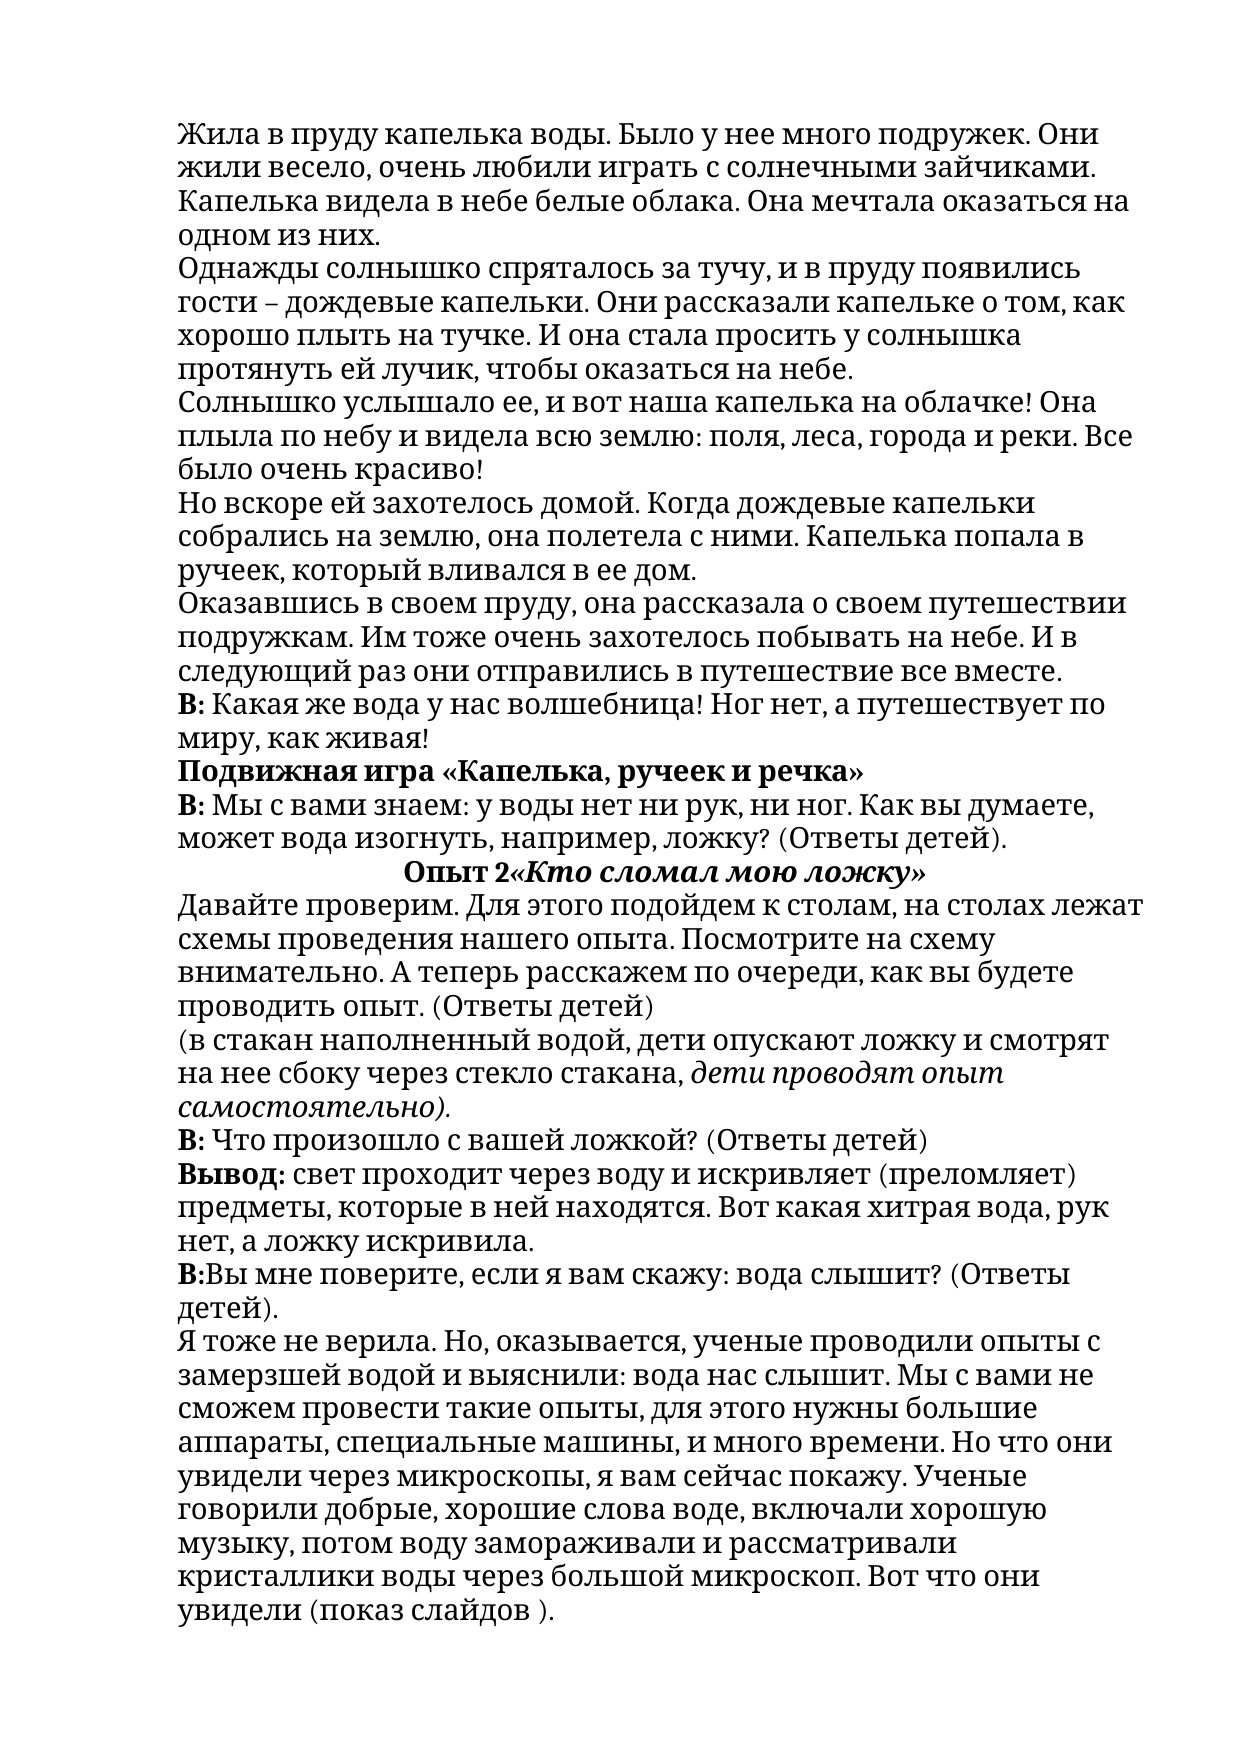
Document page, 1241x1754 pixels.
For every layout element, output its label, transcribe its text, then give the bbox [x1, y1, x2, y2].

text Жила в пруду капелька воды. Было у нее много подружек. Они жили весело, очень любили играть с солнечными зайчиками. Капелька видела в небе белые облака. Она мечтала оказаться на одном из них. Однажды солнышко спряталось за тучу, и в пруду появились гости – дождевые капельки. Они рассказали капельке о том, как хорошо плыть на тучке. И она стала просить у солнышка протянуть ей лучик, чтобы оказаться на небе. Солнышко услышало ее, и вот наша капелька на облачке! Она плыла по небу и видела всю землю: поля, леса, города и реки. Все было очень красиво! Но вскоре ей захотелось домой. Когда дождевые капельки собрались на землю, она полетела с ними. Капелька попала в ручеек, который вливался в ее дом. Оказавшись в своем пруду, она рассказала о своем путешествии подружкам. Им тоже очень захотелось побывать на небе. И в следующий раз они отправились в путешествие все вместе. [177, 118, 1152, 688]
text Опыт 2«Кто сломал мою ложку» [177, 856, 1152, 889]
text Вывод: свет проходит через воду и искривляет (преломляет) предметы, которые в ней находятся. Вот какая хитрая вода, рук нет, а ложку искривила. [177, 1158, 1152, 1258]
text Я тоже не верила. Но, оказывается, ученые проводили опыты с замерзшей водой и выяснили: вода нас слышит. Мы с вами не сможем провести такие опыты, для этого нужны большие аппараты, специальные машины, и много времени. Но что они увидели через микроскопы, я вам сейчас покажу. Ученые говорили добрые, хорошие слова воде, включали хорошую музыку, потом воду замораживали и рассматривали кристаллики воды через большой микроскоп. Вот что они увидели (показ слайдов ). [177, 1326, 1152, 1627]
text В:Вы мне поверите, если я вам скажу: вода слышит? (Ответы детей). [177, 1258, 1152, 1326]
text В: Мы с вами знаем: у воды нет ни рук, ни ног. Как вы думаете, может вода изогнуть, например, ложку? (Ответы детей). [177, 789, 1152, 856]
text В: Какая же вода у нас волшебница! Ног нет, а путешествует по миру, как живая! [177, 688, 1152, 755]
text В: Что произошло с вашей ложкой? (Ответы детей) [177, 1124, 1152, 1158]
text (в стакан наполненный водой, дети опускают ложку и смотрят на нее сбоку через стекло стакана, дети проводят опыт самостоятельно). [177, 1024, 1152, 1124]
text Давайте проверим. Для этого подойдем к столам, на столах лежат схемы проведения нашего опыта. Посмотрите на схему внимательно. А теперь расскажем по очереди, как вы будете проводить опыт. (Ответы детей) [177, 889, 1152, 1024]
text Подвижная игра «Капелька, ручеек и речка» [177, 755, 1152, 789]
